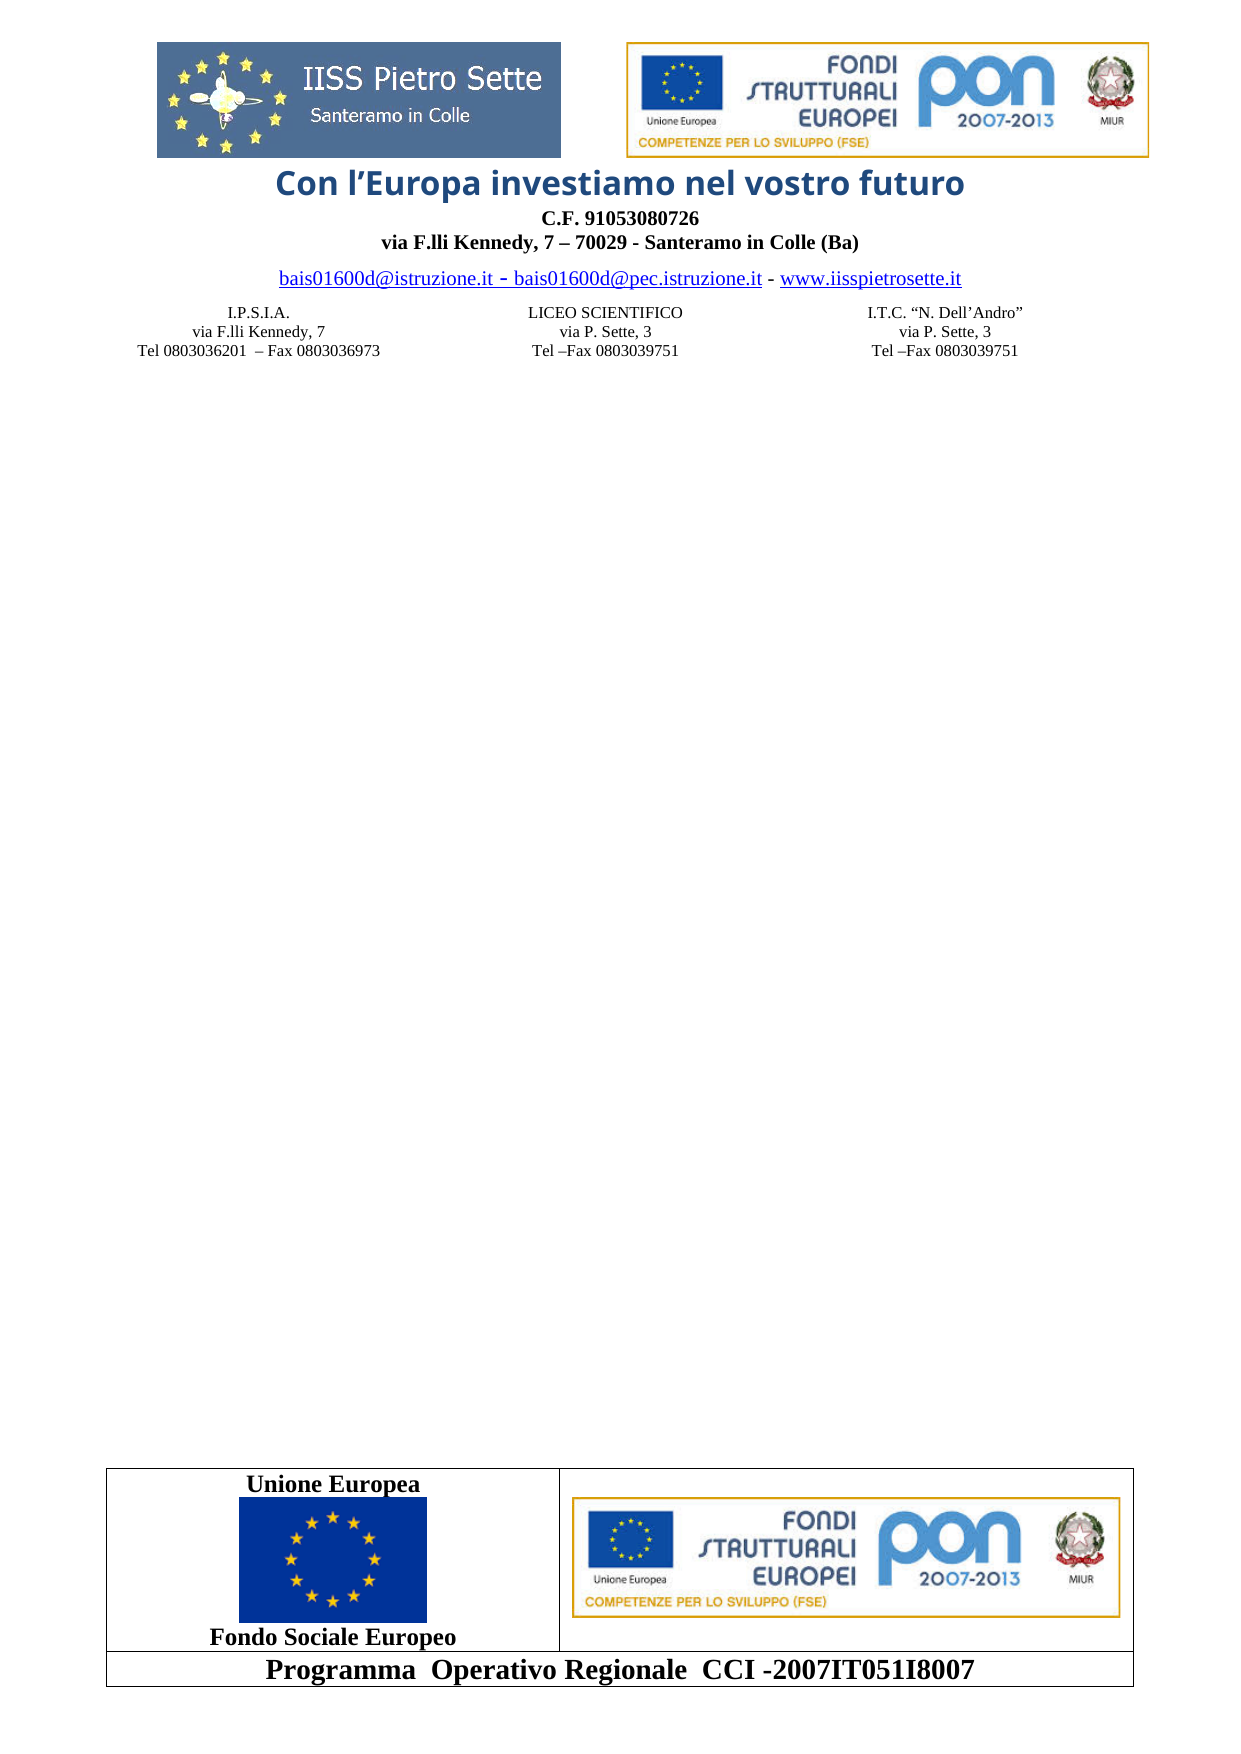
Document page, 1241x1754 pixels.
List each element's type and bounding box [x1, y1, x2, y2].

picture [572, 1497, 1121, 1618]
picture [626, 42, 1150, 158]
picture [239, 1497, 427, 1623]
